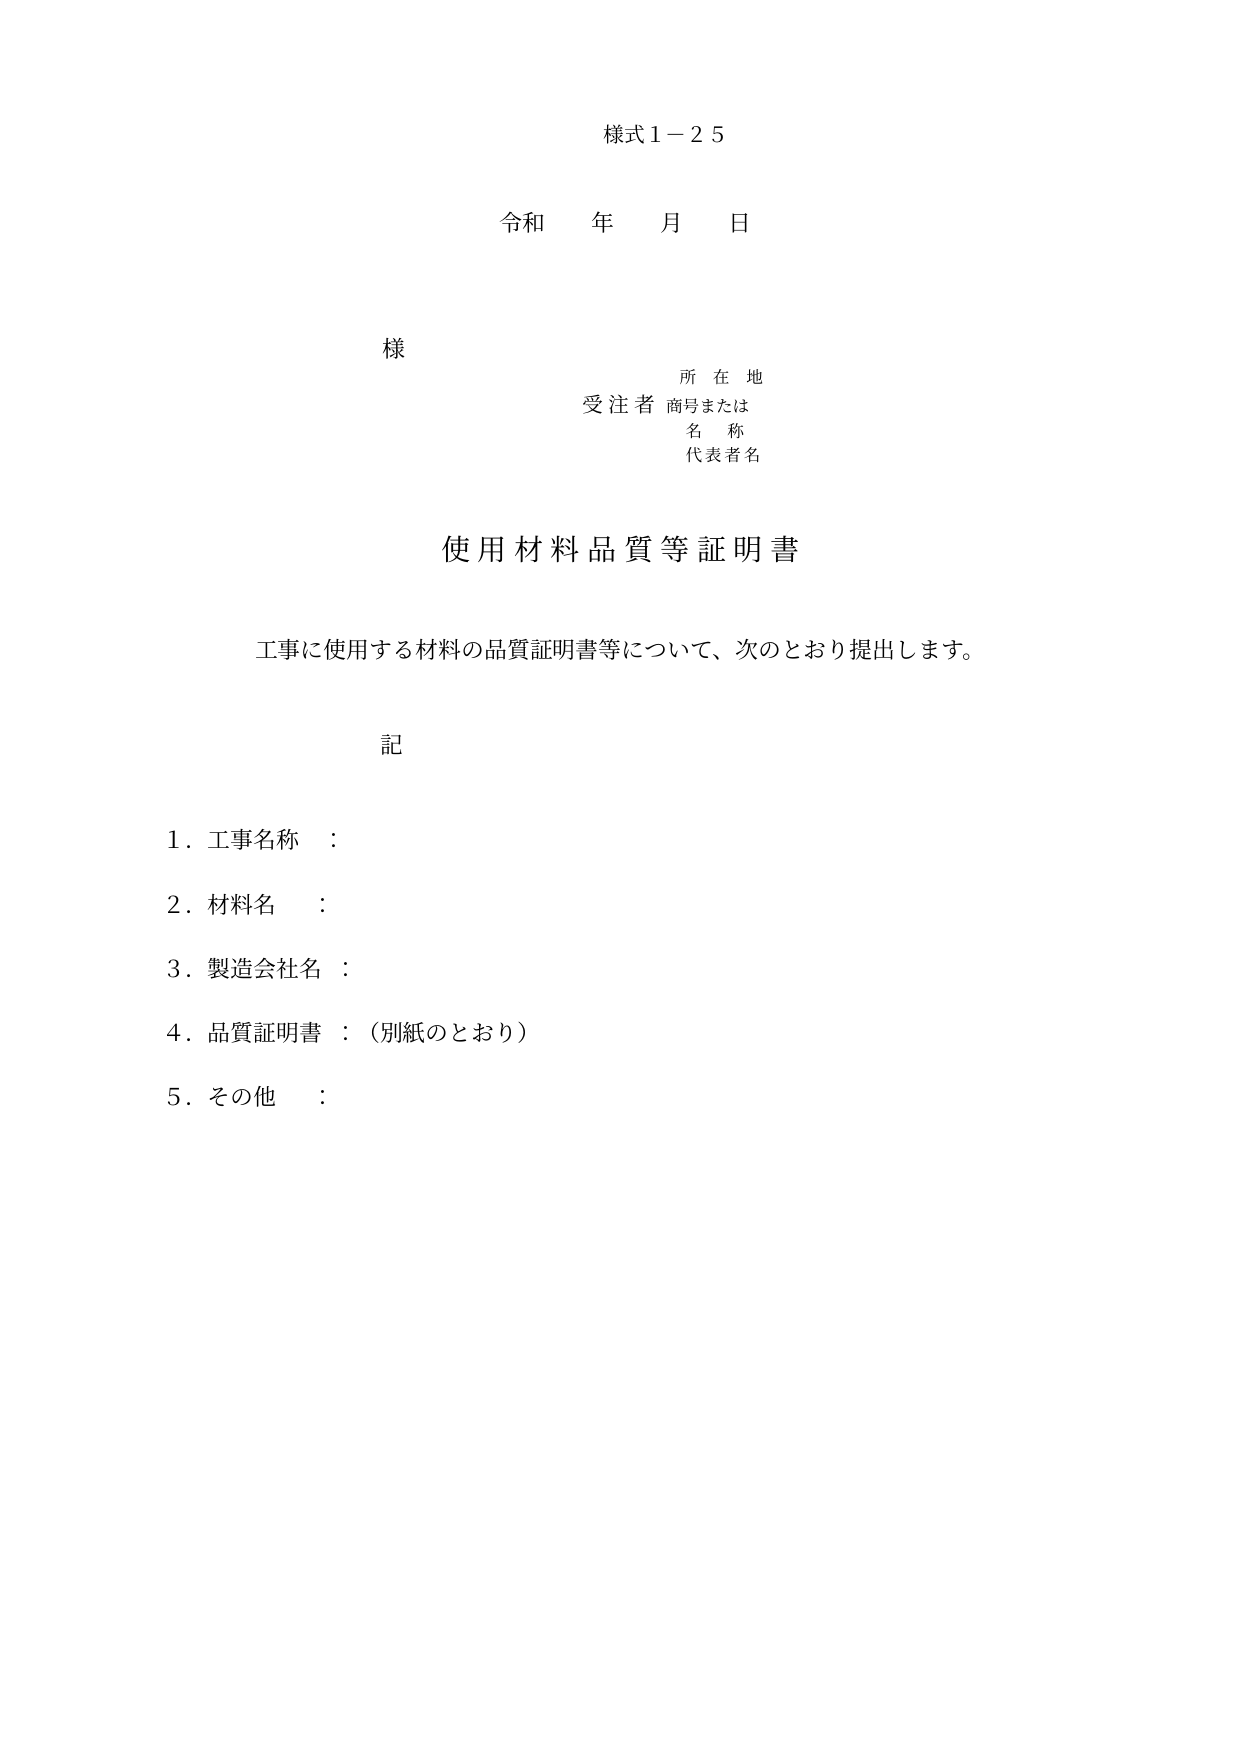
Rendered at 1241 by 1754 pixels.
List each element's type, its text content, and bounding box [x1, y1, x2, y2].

text 代表者名 [118, 442, 1122, 466]
text 使 用 材 料 品 質 等 証 明 書 [118, 527, 1122, 569]
text 名称 [118, 418, 1122, 442]
text ２．材料名 ： [162, 887, 1122, 919]
text 様 [118, 332, 1122, 364]
text 記 [118, 727, 1122, 760]
text １．工事名称 ： [162, 822, 1122, 855]
text ３．製造会社名 ： [162, 951, 1122, 984]
text 所 在 地 [118, 364, 1122, 388]
text ５．その他 ： [162, 1079, 1122, 1112]
text 工事に使用する材料の品質証明書等について、次のとおり提出します。 [118, 632, 1122, 664]
text ４．品質証明書 ：（別紙のとおり） [162, 1015, 1122, 1048]
text 様式１－２５ [118, 118, 1122, 148]
text 受 注 者 商号または [118, 388, 1122, 418]
text 令和 年 月 日 [118, 205, 1122, 238]
